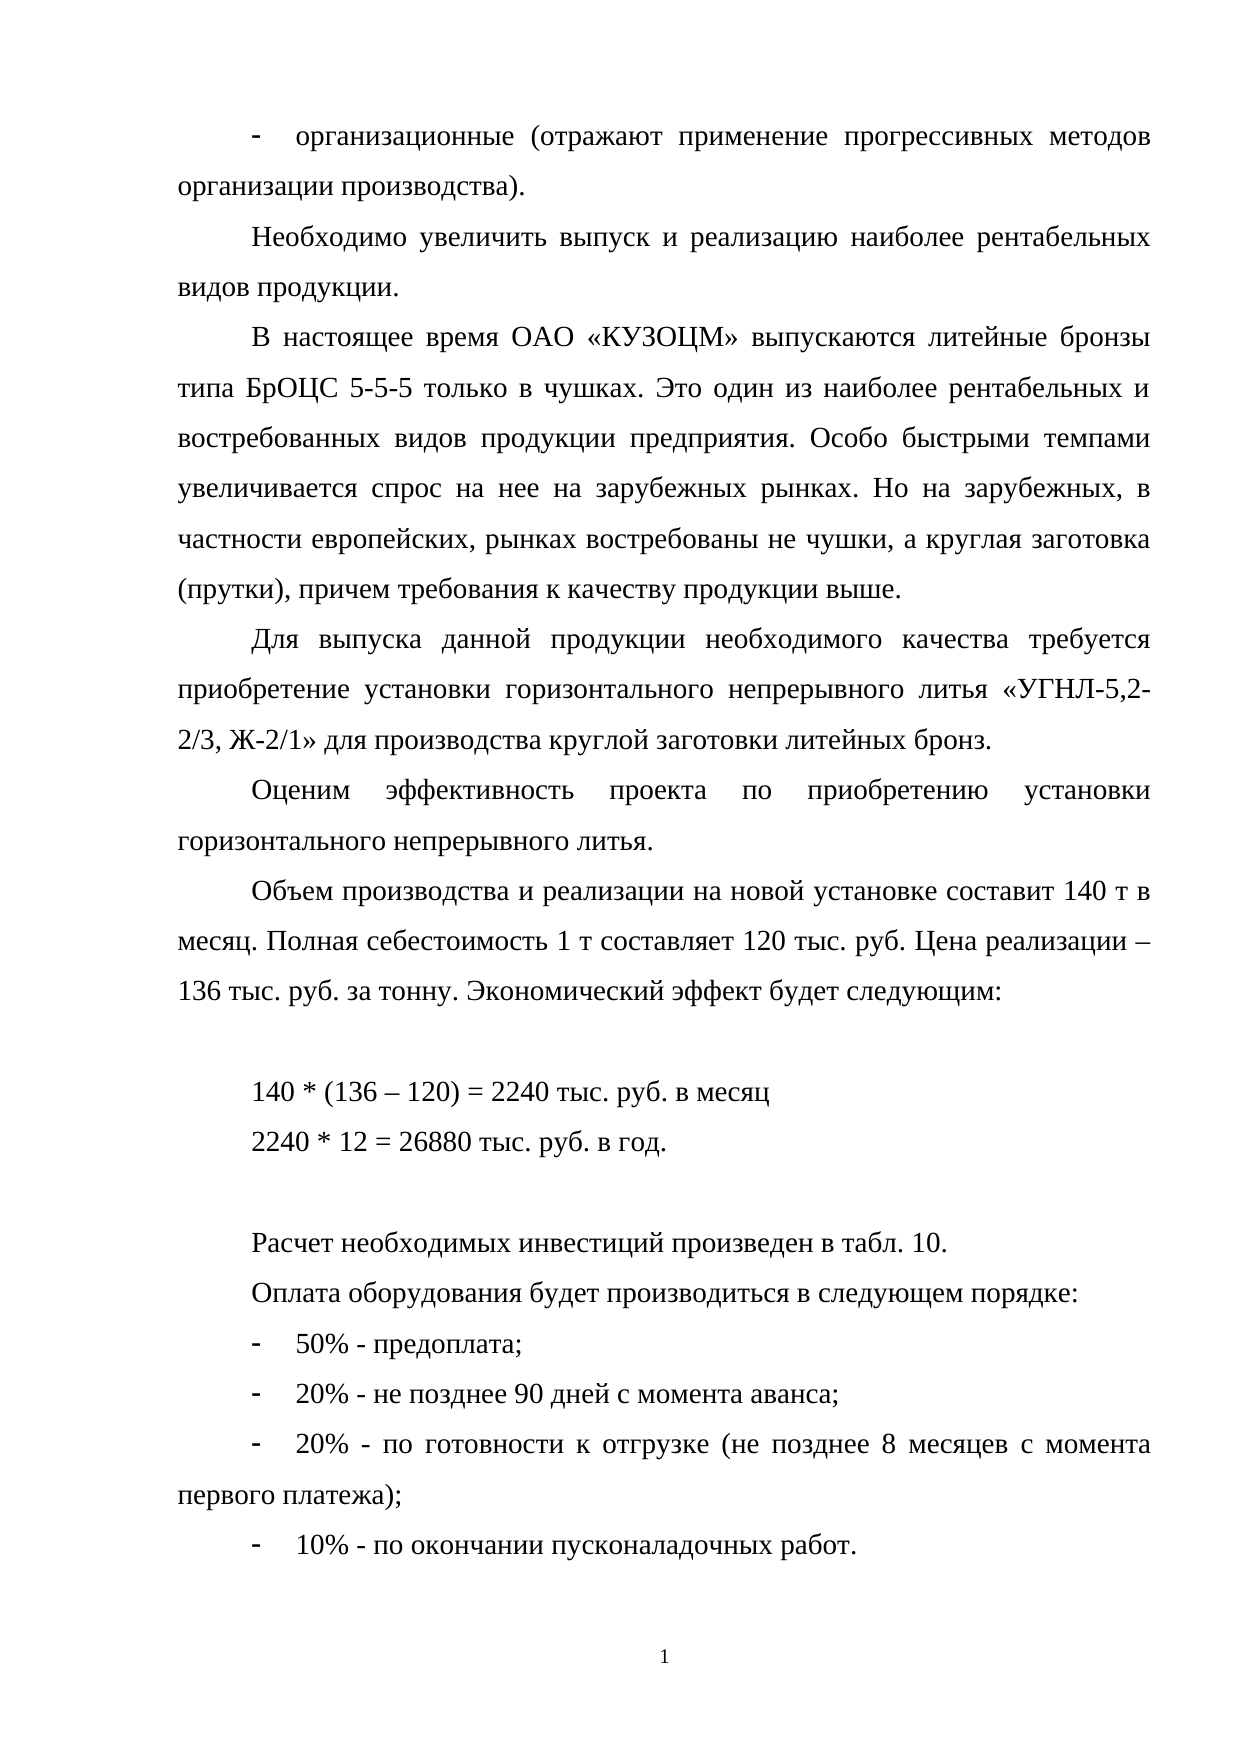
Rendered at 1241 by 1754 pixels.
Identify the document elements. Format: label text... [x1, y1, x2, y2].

list 50% - предоплата; [177, 1326, 1152, 1359]
text Объем производства и реализации на новой установке составит 140 т в месяц. Полная себестоимость 1 т составляет 120 тыс. руб. Цена реализации – 136 тыс. руб. за тонну. Экономический эффект будет следующим: [177, 873, 1152, 1007]
text Оплата оборудования будет производиться в следующем порядке: [177, 1275, 1152, 1309]
text Для выпуска данной продукции необходимого качества требуется приобретение установки горизонтального непрерывного литья «УГНЛ-5,2-2/3, Ж-2/1» для производства круглой заготовки литейных бронз. [177, 621, 1152, 756]
text Оценим эффективность проекта по приобретению установки горизонтального непрерывного литья. [177, 772, 1152, 856]
list 20% - не позднее 90 дней с момента аванса; [177, 1376, 1152, 1410]
text Расчет необходимых инвестиций произведен в табл. 10. [177, 1225, 1152, 1259]
text 2240 * 12 = 26880 тыс. руб. в год. [177, 1124, 1152, 1158]
list организационные (отражают применение прогрессивных методов организации производства). [177, 118, 1152, 202]
text Необходимо увеличить выпуск и реализацию наиболее рентабельных видов продукции. [177, 219, 1152, 303]
list 20% - по готовности к отгрузке (не позднее 8 месяцев с момента первого платежа); [177, 1427, 1152, 1511]
list 10% - по окончании пусконаладочных работ. [177, 1527, 1152, 1561]
text 140 * (136 – 120) = 2240 тыс. руб. в месяц [177, 1074, 1152, 1108]
text В настоящее время ОАО «КУЗОЦМ» выпускаются литейные бронзы типа БрОЦС 5-5-5 только в чушках. Это один из наиболее рентабельных и востребованных видов продукции предприятия. Особо быстрыми темпами увеличивается спрос на нее на зарубежных рынках. Но на зарубежных, в частности европейских, рынках востребованы не чушки, а круглая заготовка (прутки), причем требования к качеству продукции выше. [177, 319, 1152, 604]
